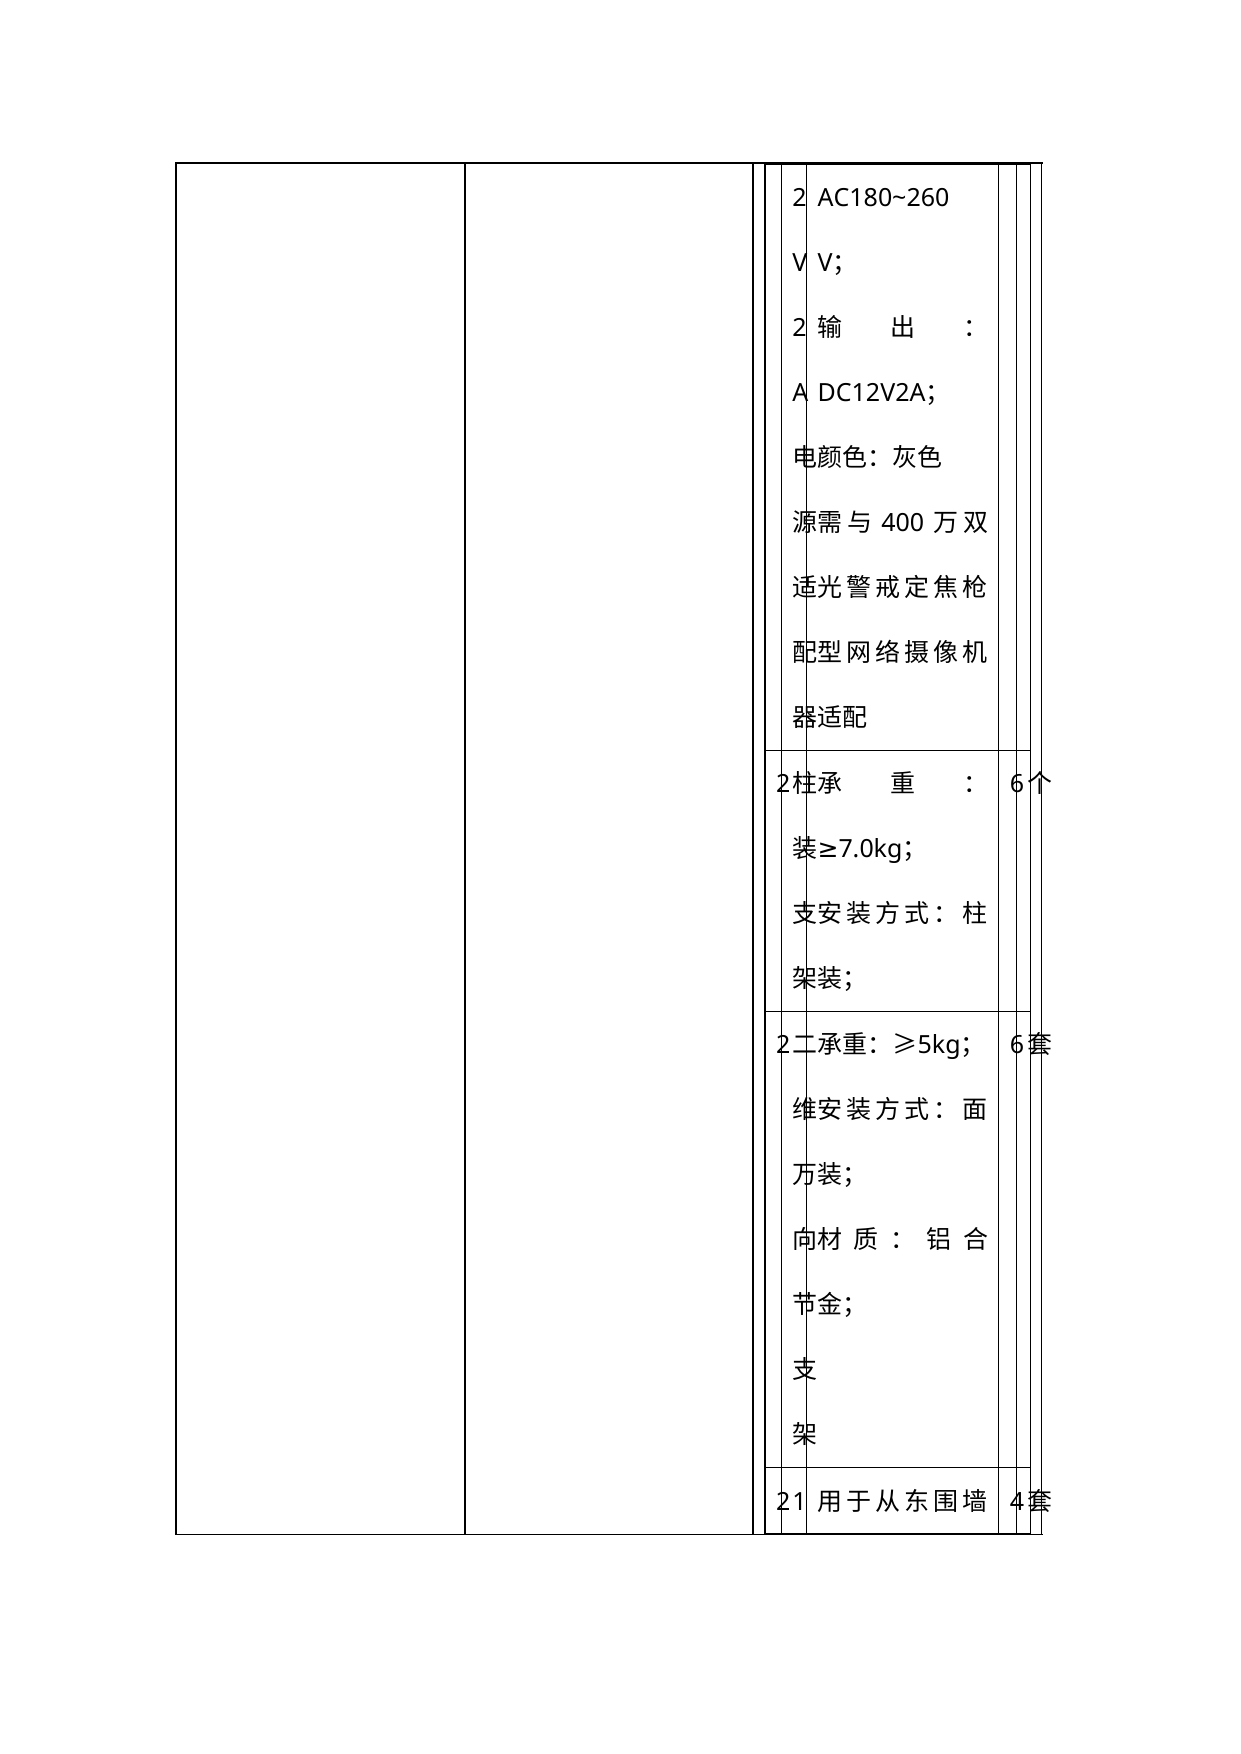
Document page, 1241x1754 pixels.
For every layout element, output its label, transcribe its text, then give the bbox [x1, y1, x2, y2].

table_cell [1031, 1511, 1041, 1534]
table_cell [766, 165, 781, 750]
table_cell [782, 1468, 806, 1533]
table_cell ★ [466, 164, 752, 1534]
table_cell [782, 165, 806, 750]
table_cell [754, 164, 764, 1534]
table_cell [1017, 1012, 1030, 1467]
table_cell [1017, 165, 1030, 750]
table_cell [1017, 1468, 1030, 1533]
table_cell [807, 165, 998, 750]
table_cell 商务要求： 1.参数中要求提供证明材料的，应提供证明材料，未提供的或提供的证明材料低于文件规定的相应技术参数时视为负偏离。 2.交货期：15天 3.质保期：3年 4.核心产品：校园AI预警智能算法服务器 [807, 751, 998, 1011]
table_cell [999, 1012, 1016, 1467]
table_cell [807, 1012, 998, 1467]
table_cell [766, 1012, 781, 1467]
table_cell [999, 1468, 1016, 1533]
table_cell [807, 1468, 998, 1533]
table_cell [999, 165, 1016, 750]
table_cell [1031, 164, 1041, 779]
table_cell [782, 1012, 806, 1467]
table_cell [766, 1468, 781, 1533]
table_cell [1031, 1054, 1041, 1491]
table_cell 1 [177, 164, 464, 1534]
